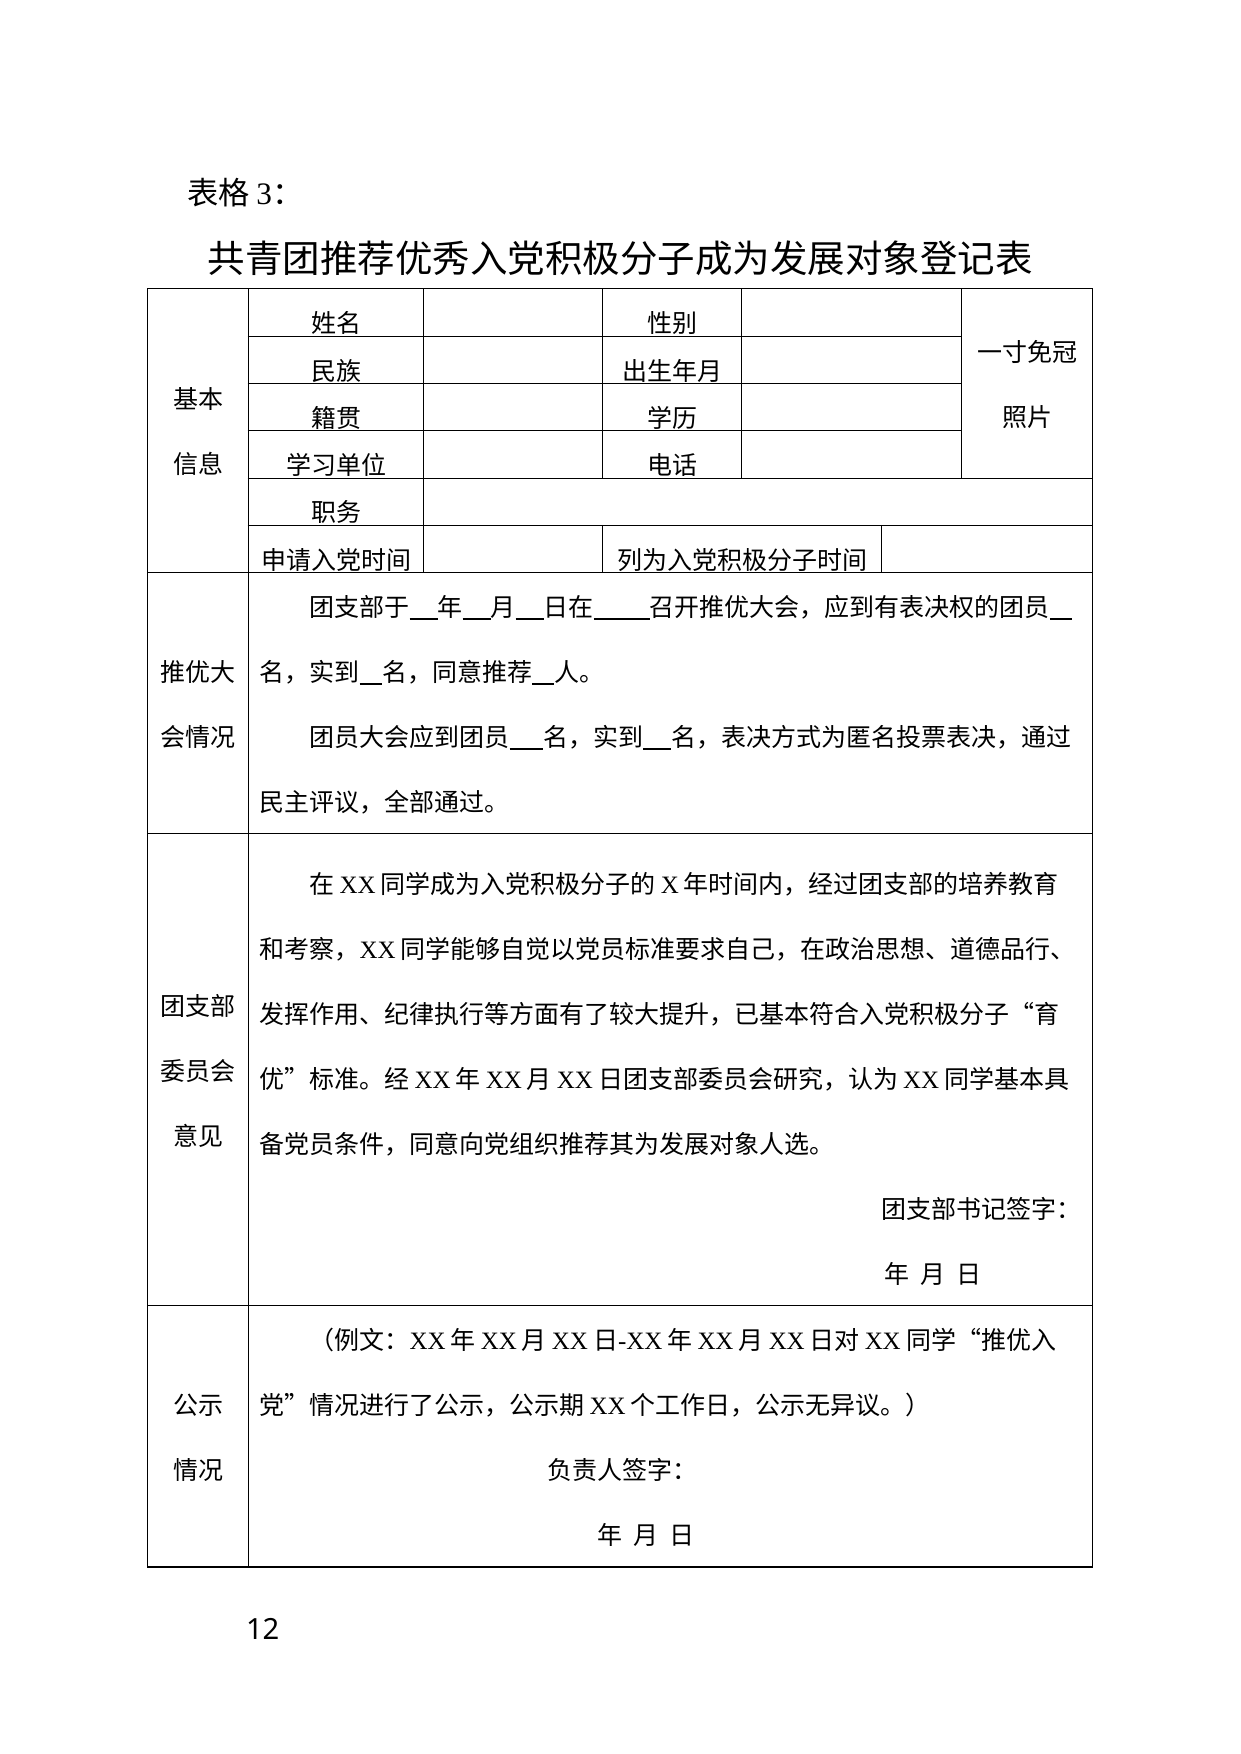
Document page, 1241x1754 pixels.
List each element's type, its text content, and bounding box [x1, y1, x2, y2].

table_cell 团支部委员会意见 [148, 834, 248, 1305]
table_cell （例文：XX年XX月XX日-XX年XX月XX日对XX同学“推优入党”情况进行了公示，公示期XX个工作日，公示无异议。） 负责人签字： 年 月 日 [249, 1306, 1092, 1566]
table_header 基本 信息 [148, 289, 248, 572]
table_cell [424, 479, 1092, 525]
table_cell 团支部于 年 月 日在 召开推优大会，应到有表决权的团员 名，实到 名，同意推荐 人。 团员大会应到团员 名，实到 名，表决方式为匿名投票表决，通过民主评议，全部通过。 [249, 573, 1092, 833]
table_cell [424, 431, 602, 477]
text 表格3： [187, 158, 1053, 223]
table_cell 职务 [249, 479, 423, 525]
table_cell 推优大会情况 [148, 573, 248, 833]
table_cell 学历 [603, 384, 741, 430]
table_cell [742, 431, 961, 477]
text 共青团推荐优秀入党积极分子成为发展对象登记表 [187, 223, 1053, 288]
table_header 姓名 [249, 289, 423, 336]
table_cell 学习单位 [249, 431, 423, 477]
table_cell 电话 [603, 431, 741, 477]
table_cell [424, 337, 602, 383]
table_cell 申请入党时间 [249, 526, 423, 572]
table_cell [424, 384, 602, 430]
table_cell 籍贯 [249, 384, 423, 430]
table_cell [742, 337, 961, 383]
table_header 性别 [603, 289, 741, 336]
table_cell [424, 526, 602, 572]
table_cell 出生年月 [603, 337, 741, 383]
table_cell [742, 384, 961, 430]
table_header 一寸免冠照片 [962, 289, 1092, 477]
table_header [742, 289, 961, 336]
table_cell [882, 526, 1092, 572]
table_cell 列为入党积极分子时间 [603, 526, 881, 572]
table_cell 公示 情况 [148, 1306, 248, 1566]
table_header [424, 289, 602, 336]
table_cell 在XX同学成为入党积极分子的X年时间内，经过团支部的培养教育和考察，XX同学能够自觉以党员标准要求自己，在政治思想、道德品行、发挥作用、纪律执行等方面有了较大提升，已基本符合入党积极分子“育优”标准。经XX年XX月XX日团支部委员会研究，认为XX同学基本具备党员条件，同意向党组织推荐其为发展对象人选。 团支部书记签字： 年 月 日 [249, 834, 1092, 1305]
table_cell 民族 [249, 337, 423, 383]
